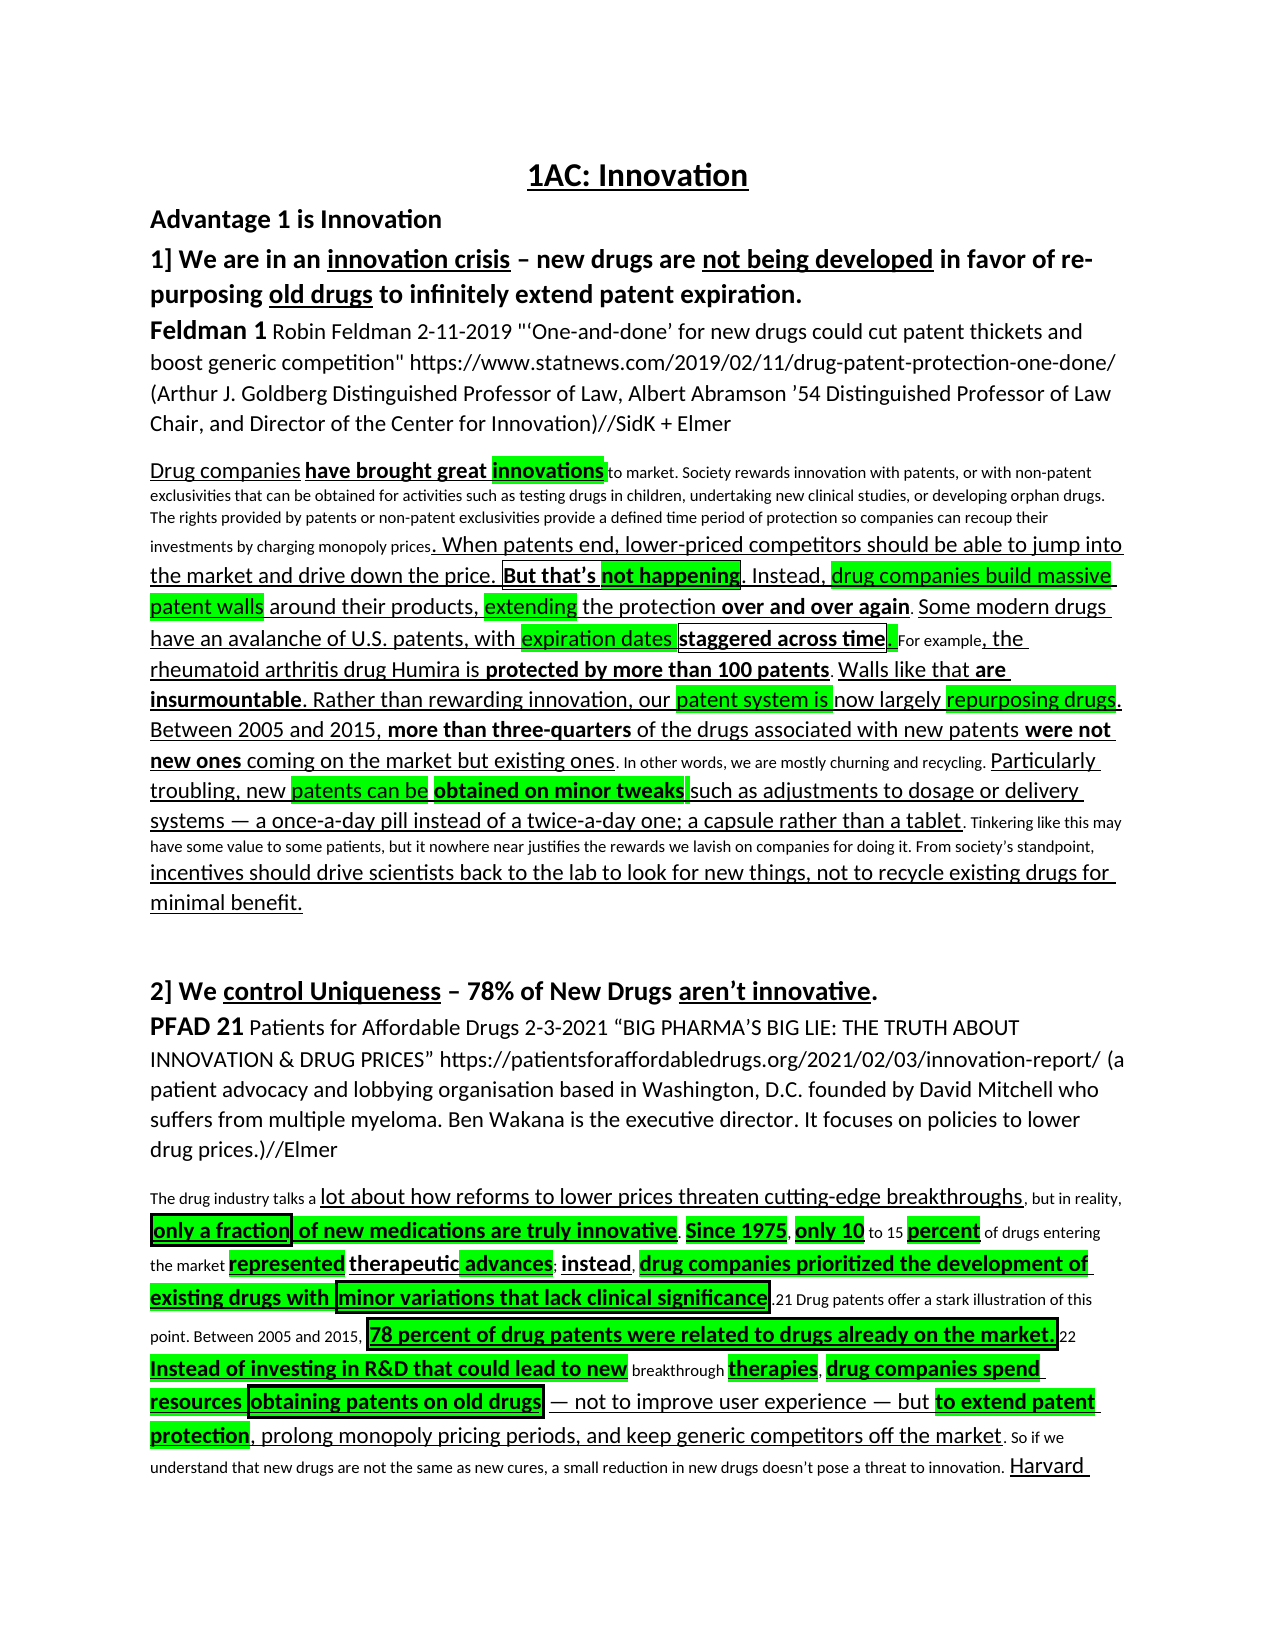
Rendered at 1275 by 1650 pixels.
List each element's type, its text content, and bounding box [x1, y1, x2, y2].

text Feldman 1 Robin Feldman 2-11-2019 "‘One-and-done’ for new drugs could cut patent thickets and boost generic competition" https://www.statnews.com/2019/02/11/drug-patent-protection-one-done/ (Arthur J. Goldberg Distinguished Professor of Law, Albert Abramson ’54 Distinguished Professor of Law Chair, and Director of the Center for Innovation)//SidK + Elmer [150, 313, 1125, 437]
subtitle 2] We control Uniqueness – 78% of New Drugs aren’t innovative. [150, 974, 1125, 1007]
subtitle 1] We are in an innovation crisis – new drugs are not being developed in favor of re-purposing old drugs to infinitely extend patent expiration. [150, 242, 1125, 311]
text Drug companies have brought great innovations to market. Society rewards innovation with patents, or with non-patent exclusivities that can be obtained for activities such as testing drugs in children, undertaking new clinical studies, or developing orphan drugs. The rights provided by patents or non-patent exclusivities provide a defined time period of protection so companies can recoup their investments by charging monopoly prices. When patents end, lower-priced competitors should be able to jump into the market and drive down the price. But that’s not happening. Instead, drug companies build massive patent walls around their products, extending the protection over and over again. Some modern drugs have an avalanche of U.S. patents, with expiration dates staggered across time. For example, the rheumatoid arthritis drug Humira is protected by more than 100 patents. Walls like that are insurmountable. Rather than rewarding innovation, our patent system is now largely repurposing drugs. Between 2005 and 2015, more than three-quarters of the drugs associated with new patents were not new ones coming on the market but existing ones. In other words, we are mostly churning and recycling. Particularly troubling, new patents can be obtained on minor tweaks such as adjustments to dosage or delivery systems — a once-a-day pill instead of a twice-a-day one; a capsule rather than a tablet. Tinkering like this may have some value to some patients, but it nowhere near justifies the rewards we lavish on companies for doing it. From society’s standpoint, incentives should drive scientists back to the lab to look for new things, not to recycle existing drugs for minimal benefit. [150, 456, 1125, 917]
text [150, 1182, 1125, 1479]
subtitle 1AC: Innovation [150, 154, 1125, 195]
subtitle Advantage 1 is Innovation [150, 202, 1125, 235]
text PFAD 21 Patients for Affordable Drugs 2-3-2021 “BIG PHARMA’S BIG LIE: THE TRUTH ABOUT INNOVATION & DRUG PRICES” https://patientsforaffordabledrugs.org/2021/02/03/innovation-report/ (a patient advocacy and lobbying organisation based in Washington, D.C. founded by David Mitchell who suffers from multiple myeloma. Ben Wakana is the executive director. It focuses on policies to lower drug prices.)//Elmer [150, 1009, 1125, 1163]
